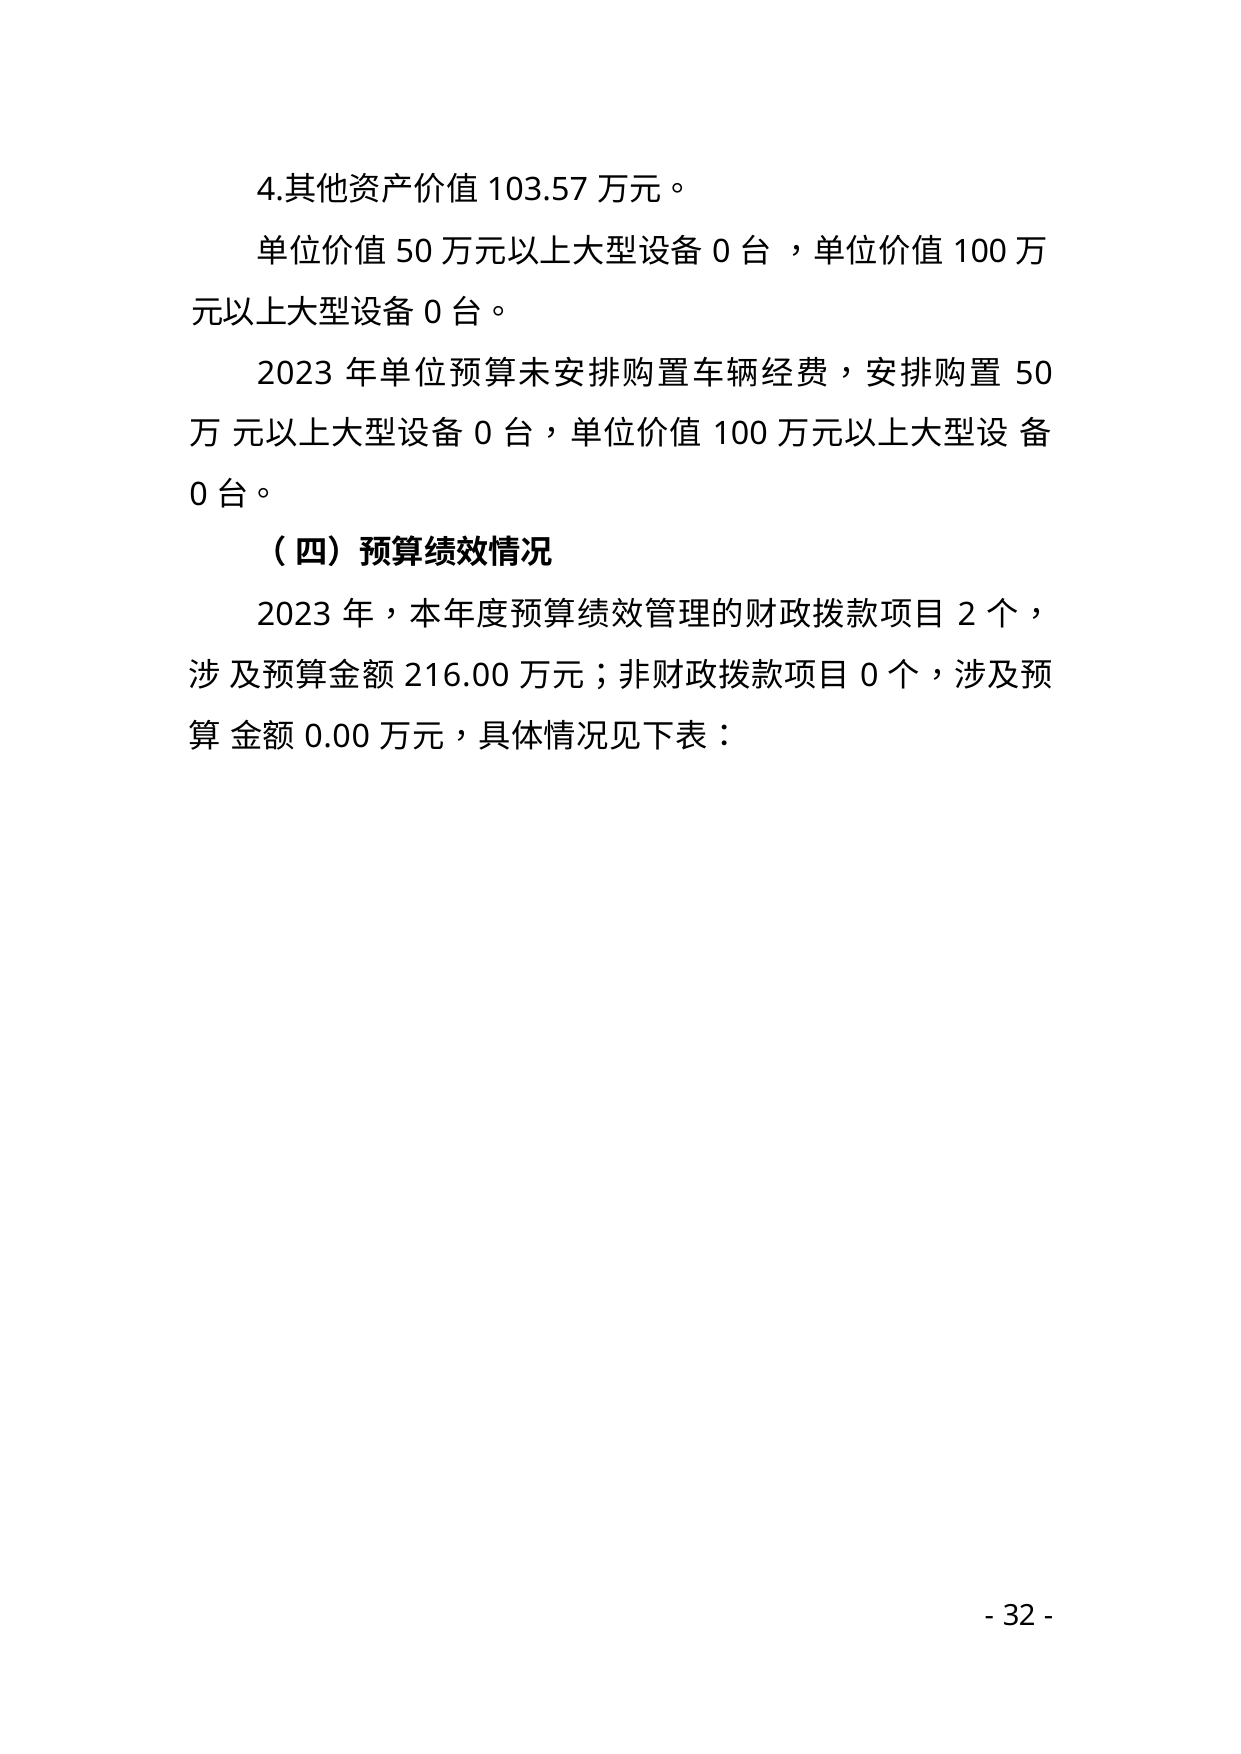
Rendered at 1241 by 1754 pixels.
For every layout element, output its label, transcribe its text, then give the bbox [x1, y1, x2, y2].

text （ 四）预算绩效情况 [254, 532, 1054, 572]
text 2023 年，本年度预算绩效管理的财政拨款项目 2 个，涉 及预算金额 216.00 万元；非财政拨款项目 0 个，涉及预算 金额 0.00 万元，具体情况见下表： [188, 591, 1053, 757]
text 4.其他资产价值 103.57 万元。 [257, 168, 1054, 208]
text 2023 年单位预算未安排购置车辆经费，安排购置 50 万 元以上大型设备 0 台，单位价值 100 万元以上大型设 备 0 台。 [189, 350, 1053, 515]
text 单位价值 50 万元以上大型设备 0 台 ，单位价值 100 万元以上大型设备 0 台。 [191, 228, 1053, 333]
